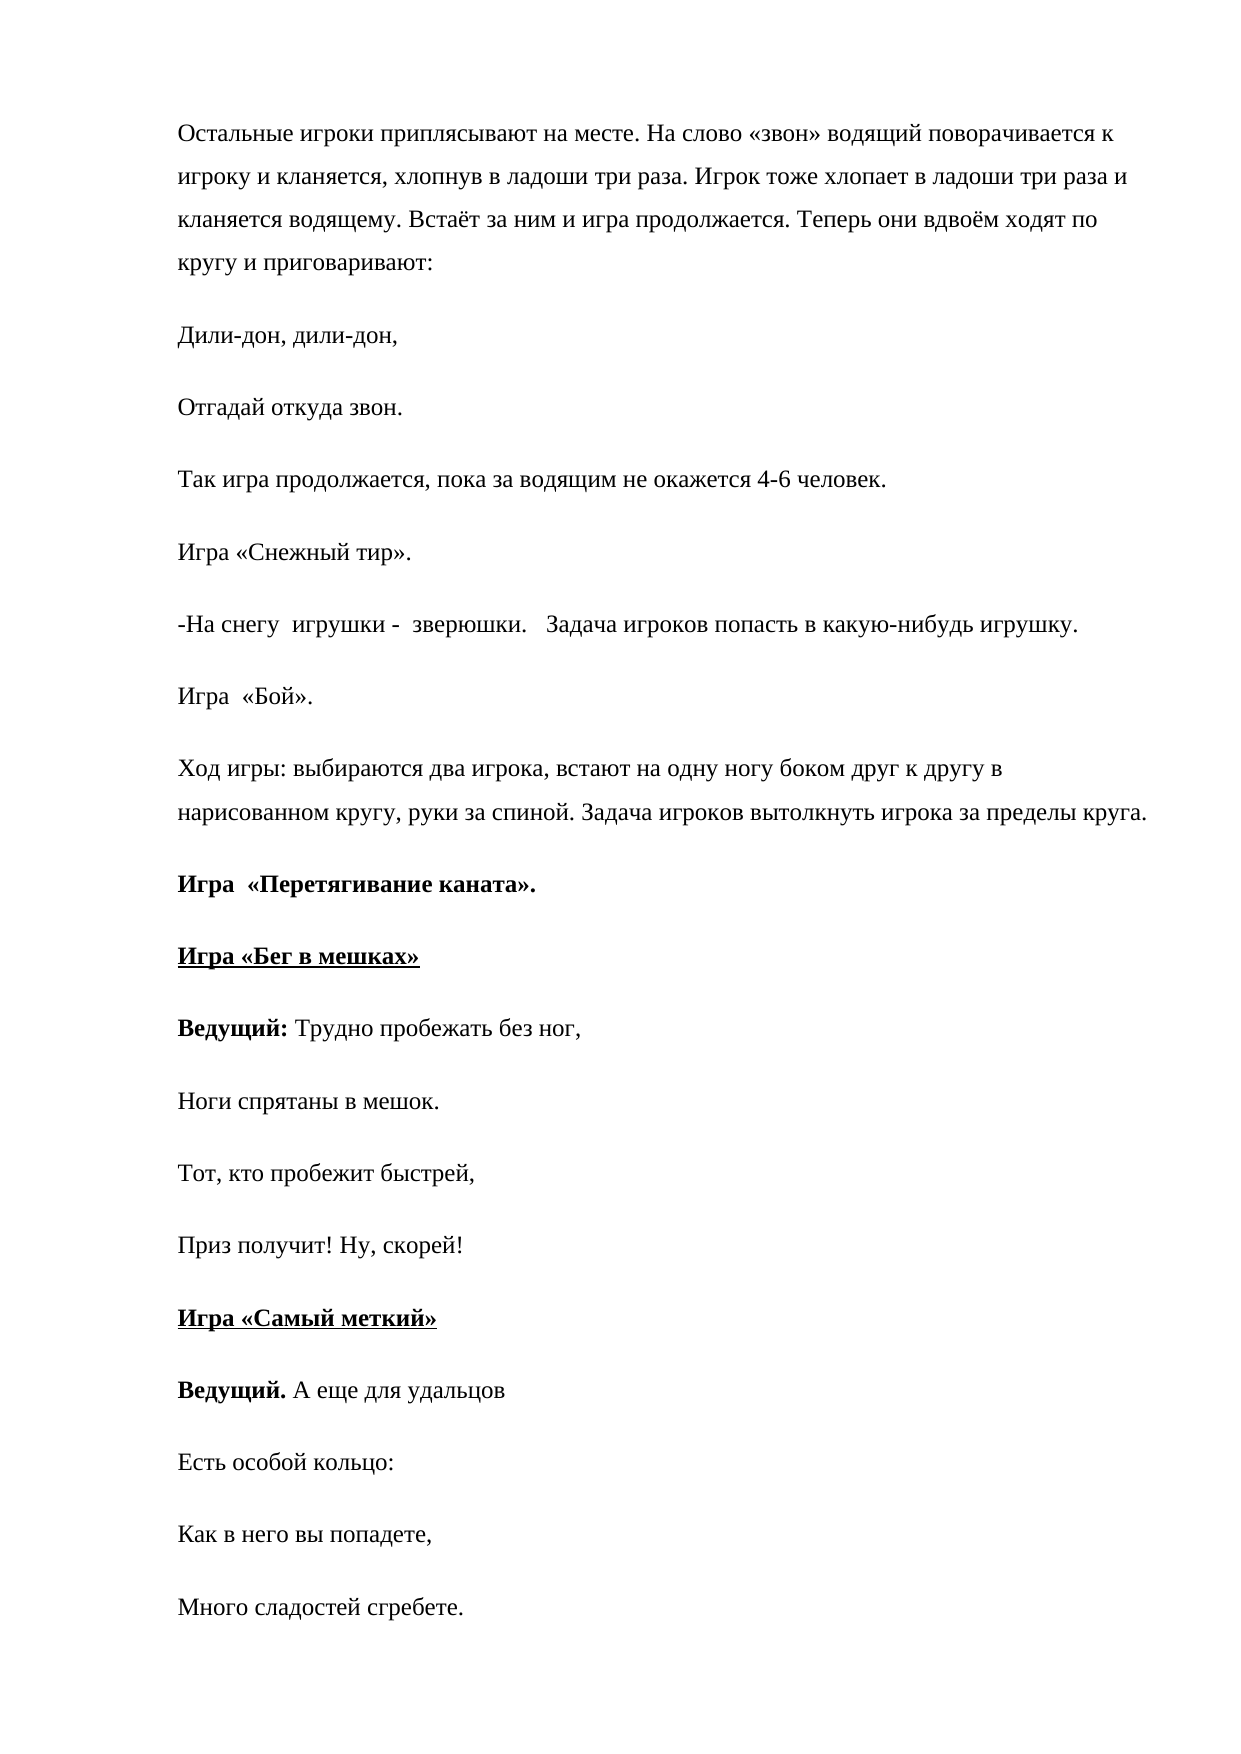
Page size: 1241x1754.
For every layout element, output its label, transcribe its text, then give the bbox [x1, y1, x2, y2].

text Ход игры: выбираются два игрока, встают на одну ногу боком друг к другу в нарисованном кругу, руки за спиной. Задача игроков вытолкнуть игрока за пределы круга. [177, 753, 1152, 825]
text Отгадай откуда звон. [177, 392, 1152, 421]
text Игра «Самый меткий» [177, 1303, 1152, 1331]
text Много сладостей сгребете. [177, 1592, 1152, 1621]
text Остальные игроки приплясывают на месте. На слово «звон» водящий поворачивается к игроку и кланяется, хлопнув в ладоши три раза. Игрок тоже хлопает в ладоши три раза и кланяется водящему. Встаёт за ним и игра продолжается. Теперь они вдвоём ходят по кругу и приговаривают: [177, 118, 1152, 276]
text Игра «Снежный тир». [177, 537, 1152, 565]
text -На снегу игрушки - зверюшки. Задача игроков попасть в какую-нибудь игрушку. [177, 609, 1152, 638]
text Приз получит! Ну, скорей! [177, 1230, 1152, 1259]
text Так игра продолжается, пока за водящим не окажется 4-6 человек. [177, 464, 1152, 493]
text Есть особой кольцо: [177, 1447, 1152, 1476]
text Ведущий. А еще для удальцов [177, 1375, 1152, 1404]
text Игра «Бег в мешках» [177, 941, 1152, 970]
text Тот, кто пробежит быстрей, [177, 1158, 1152, 1187]
text Ноги спрятаны в мешок. [177, 1086, 1152, 1114]
text Дили-дон, дили-дон, [177, 320, 1152, 348]
text Ведущий: Трудно пробежать без ног, [177, 1013, 1152, 1042]
text Игра «Бой». [177, 681, 1152, 710]
text Как в него вы попадете, [177, 1519, 1152, 1548]
text Игра «Перетягивание каната». [177, 869, 1152, 898]
